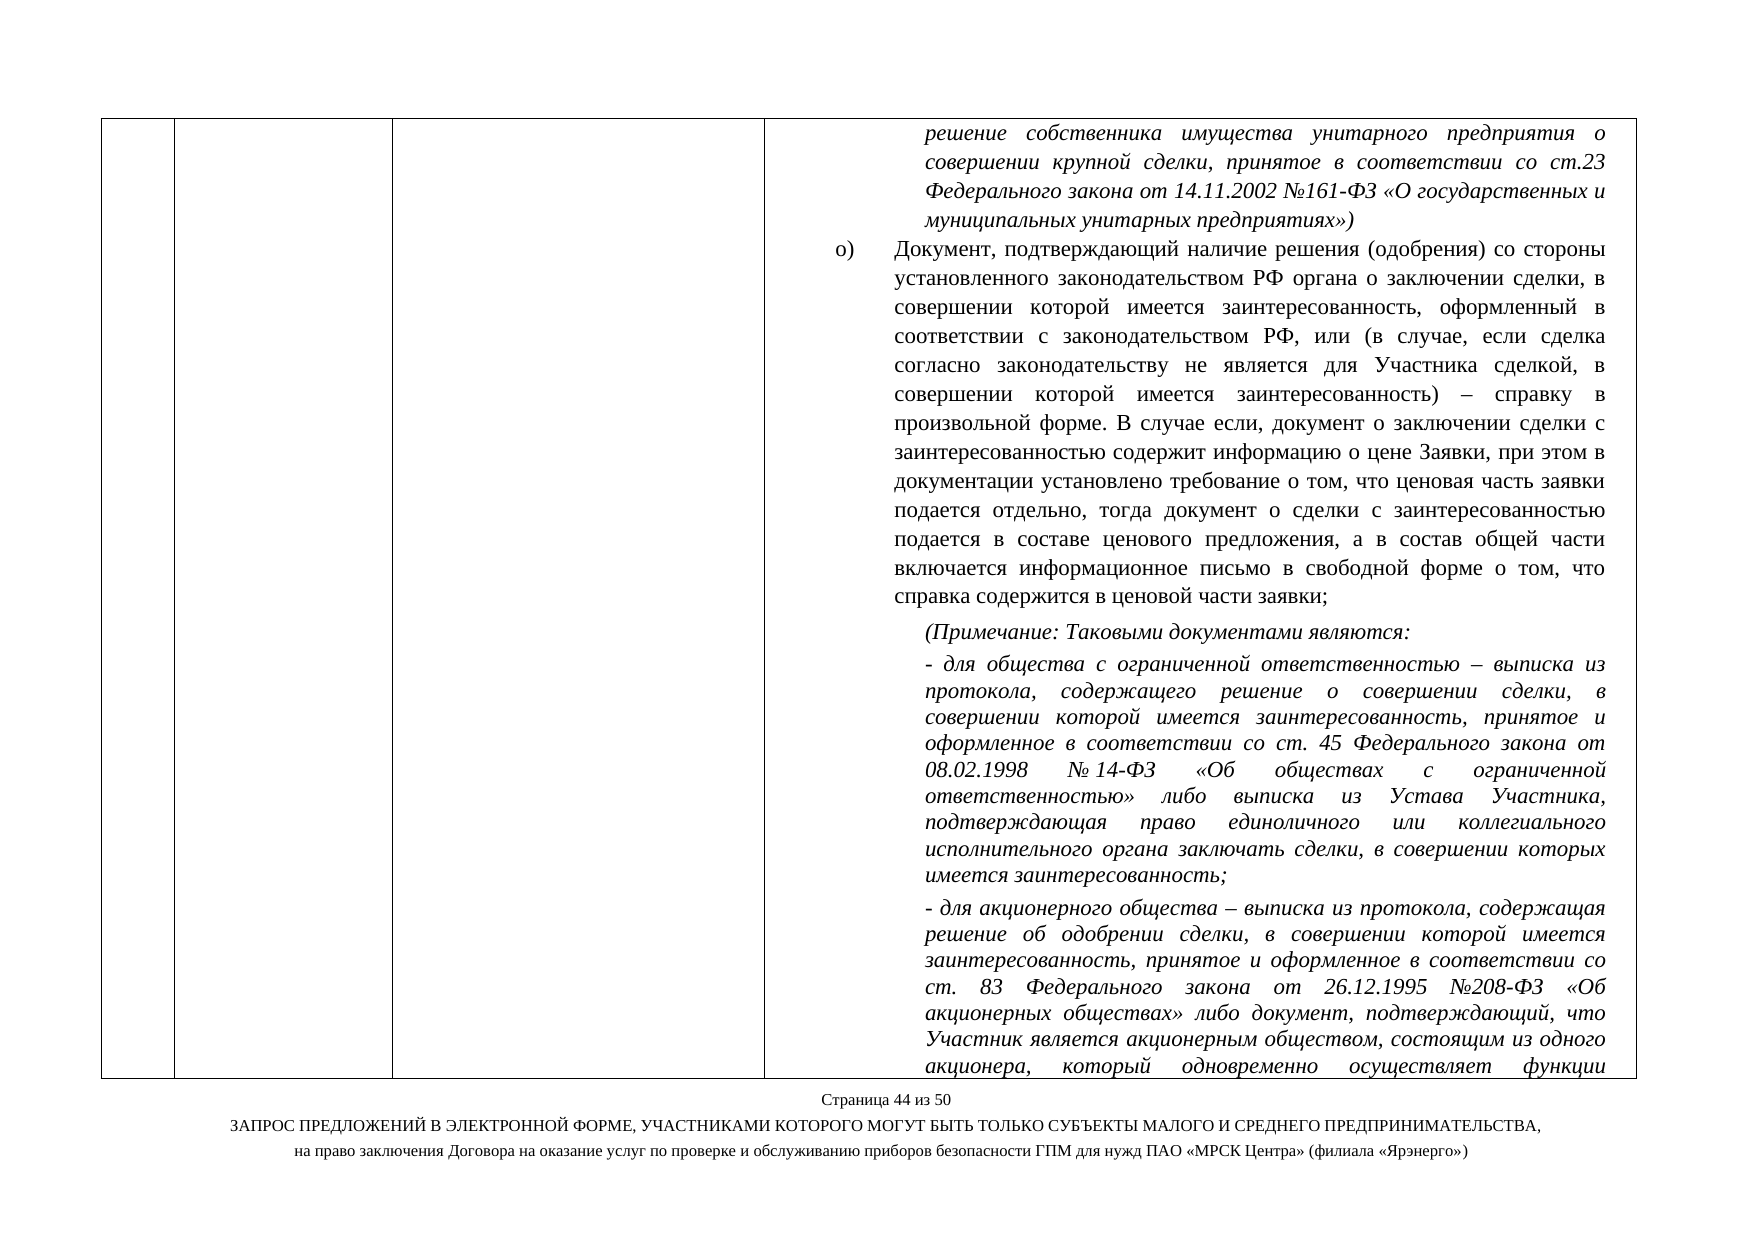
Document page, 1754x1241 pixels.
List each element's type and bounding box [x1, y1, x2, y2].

table_cell [102, 119, 174, 1078]
table_cell [175, 119, 392, 1078]
table_cell [765, 119, 1636, 1078]
table_cell [393, 119, 764, 1078]
